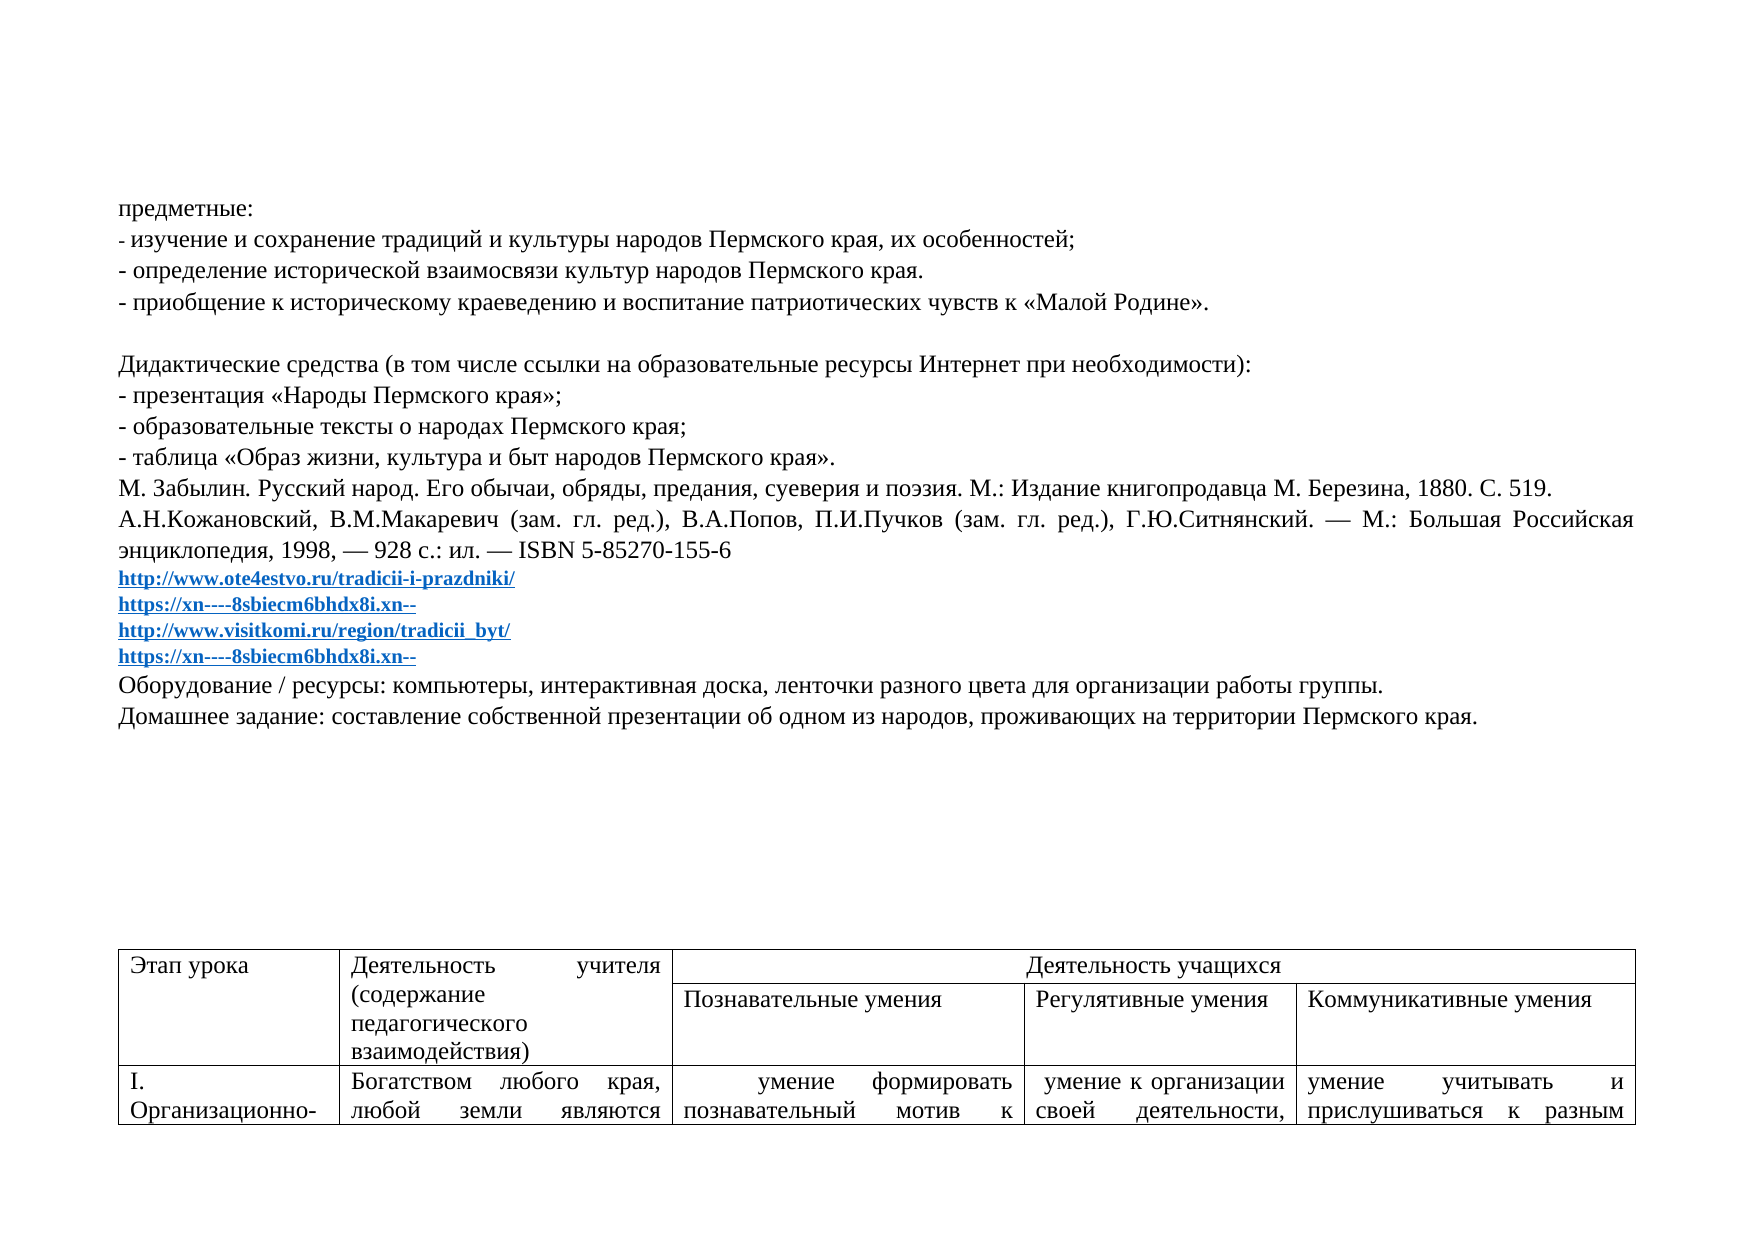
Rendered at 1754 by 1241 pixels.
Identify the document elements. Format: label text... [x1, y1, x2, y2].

table_header Деятельность учителя (содержание педагогического взаимодействия) [340, 950, 672, 1065]
text - таблица «Образ жизни, культура и быт народов Пермского края». [118, 442, 1636, 471]
table_cell Регулятивные умения [1025, 984, 1296, 1065]
table_header Деятельность учащихся [673, 950, 1635, 983]
text Домашнее задание: составление собственной презентации об одном из народов, проживающих на территории Пермского края. [118, 701, 1636, 729]
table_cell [340, 1066, 672, 1124]
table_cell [119, 1066, 339, 1124]
text - приобщение к историческому краеведению и воспитание патриотических чувств к «Малой Родине». [118, 287, 1636, 315]
text М. Забылин. Русский народ. Его обычаи, обряды, предания, суеверия и поэзия. М.: Издание книгопродавца М. Березина, 1880. С. 519. [118, 473, 1636, 502]
text - презентация «Народы Пермского края»; [118, 380, 1636, 408]
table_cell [1297, 1066, 1635, 1124]
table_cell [1025, 1066, 1296, 1124]
table_cell Познавательные умения [673, 984, 1024, 1065]
text Оборудование / ресурсы: компьютеры, интерактивная доска, ленточки разного цвета для организации работы группы. [118, 670, 1636, 698]
text https://xn----8sbiecm6bhdx8i.xn-- [118, 644, 1636, 668]
text Дидактические средства (в том числе ссылки на образовательные ресурсы Интернет при необходимости): [118, 349, 1636, 377]
text https://xn----8sbiecm6bhdx8i.xn-- [118, 592, 1636, 616]
text http://www.visitkomi.ru/region/tradicii_byt/ [118, 618, 1636, 642]
text предметные: [118, 193, 1636, 222]
text А.Н.Кожановский, В.М.Макаревич (зам. гл. ред.), В.А.Попов, П.И.Пучков (зам. гл. ред.), Г.Ю.Ситнянский. — М.: Большая Российская энциклопедия, 1998, — 928 с.: ил. — ISBN 5-85270-155-6 [118, 504, 1636, 564]
table_cell Коммуникативные умения [1297, 984, 1635, 1065]
text - изучение и сохранение традиций и культуры народов Пермского края, их особенностей; [118, 224, 1636, 253]
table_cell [673, 1066, 1024, 1124]
table_header Этап урока [119, 950, 339, 1065]
text http://www.ote4estvo.ru/tradicii-i-prazdniki/ [118, 566, 1636, 590]
text - образовательные тексты о народах Пермского края; [118, 411, 1636, 439]
text - определение исторической взаимосвязи культур народов Пермского края. [118, 256, 1636, 284]
